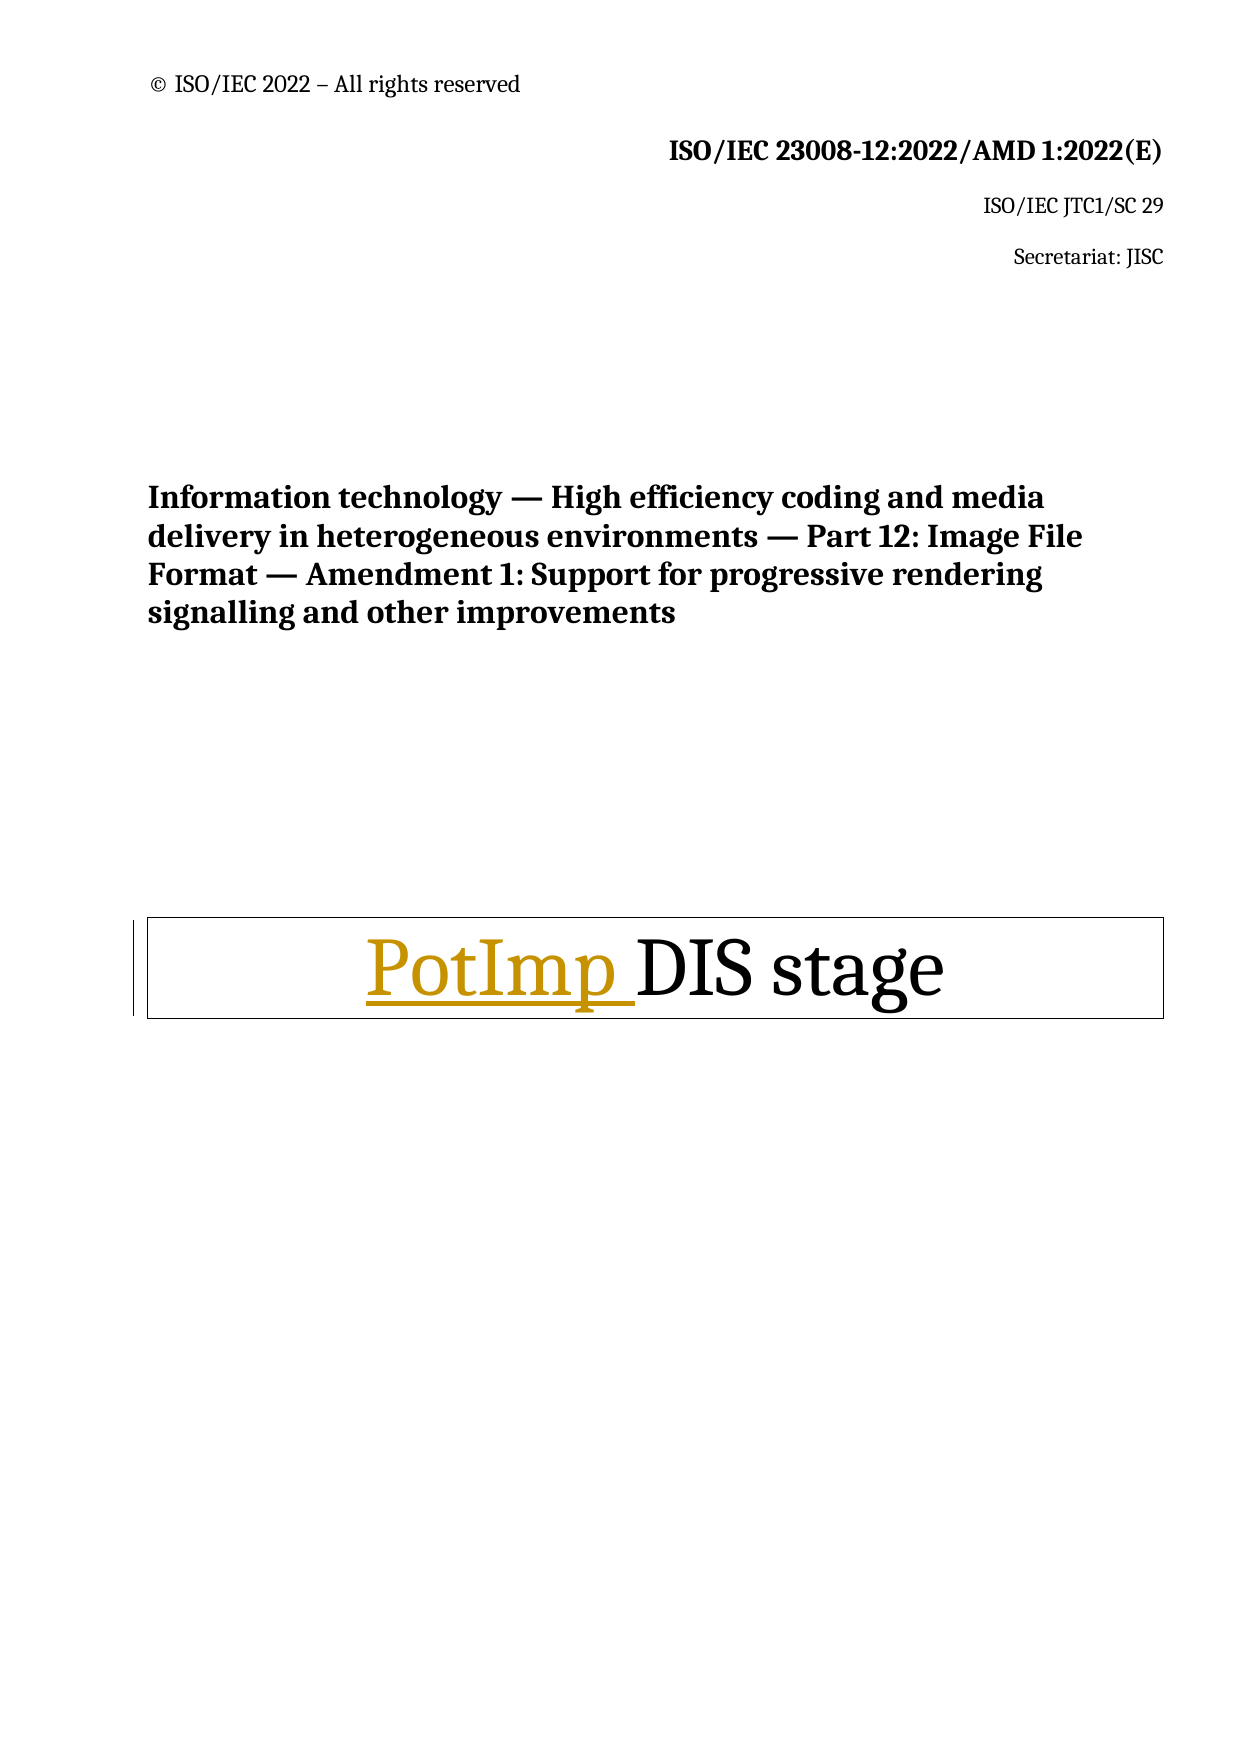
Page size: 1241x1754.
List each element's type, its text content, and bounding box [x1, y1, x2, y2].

text ISO/IEC 23008-12:2022/AMD 1:2022(E) [148, 134, 1163, 168]
text ISO/IEC JTC1/SC 29 [148, 193, 1163, 219]
text DIS stage [148, 918, 1163, 1018]
text Secretariat: JISC [148, 244, 1163, 271]
text Information technology — High efficiency coding and media delivery in heterogeneous environments — Part 12: Image File Format — Amendment 1: Support for progressive rendering signalling and other improvements [148, 479, 1163, 632]
